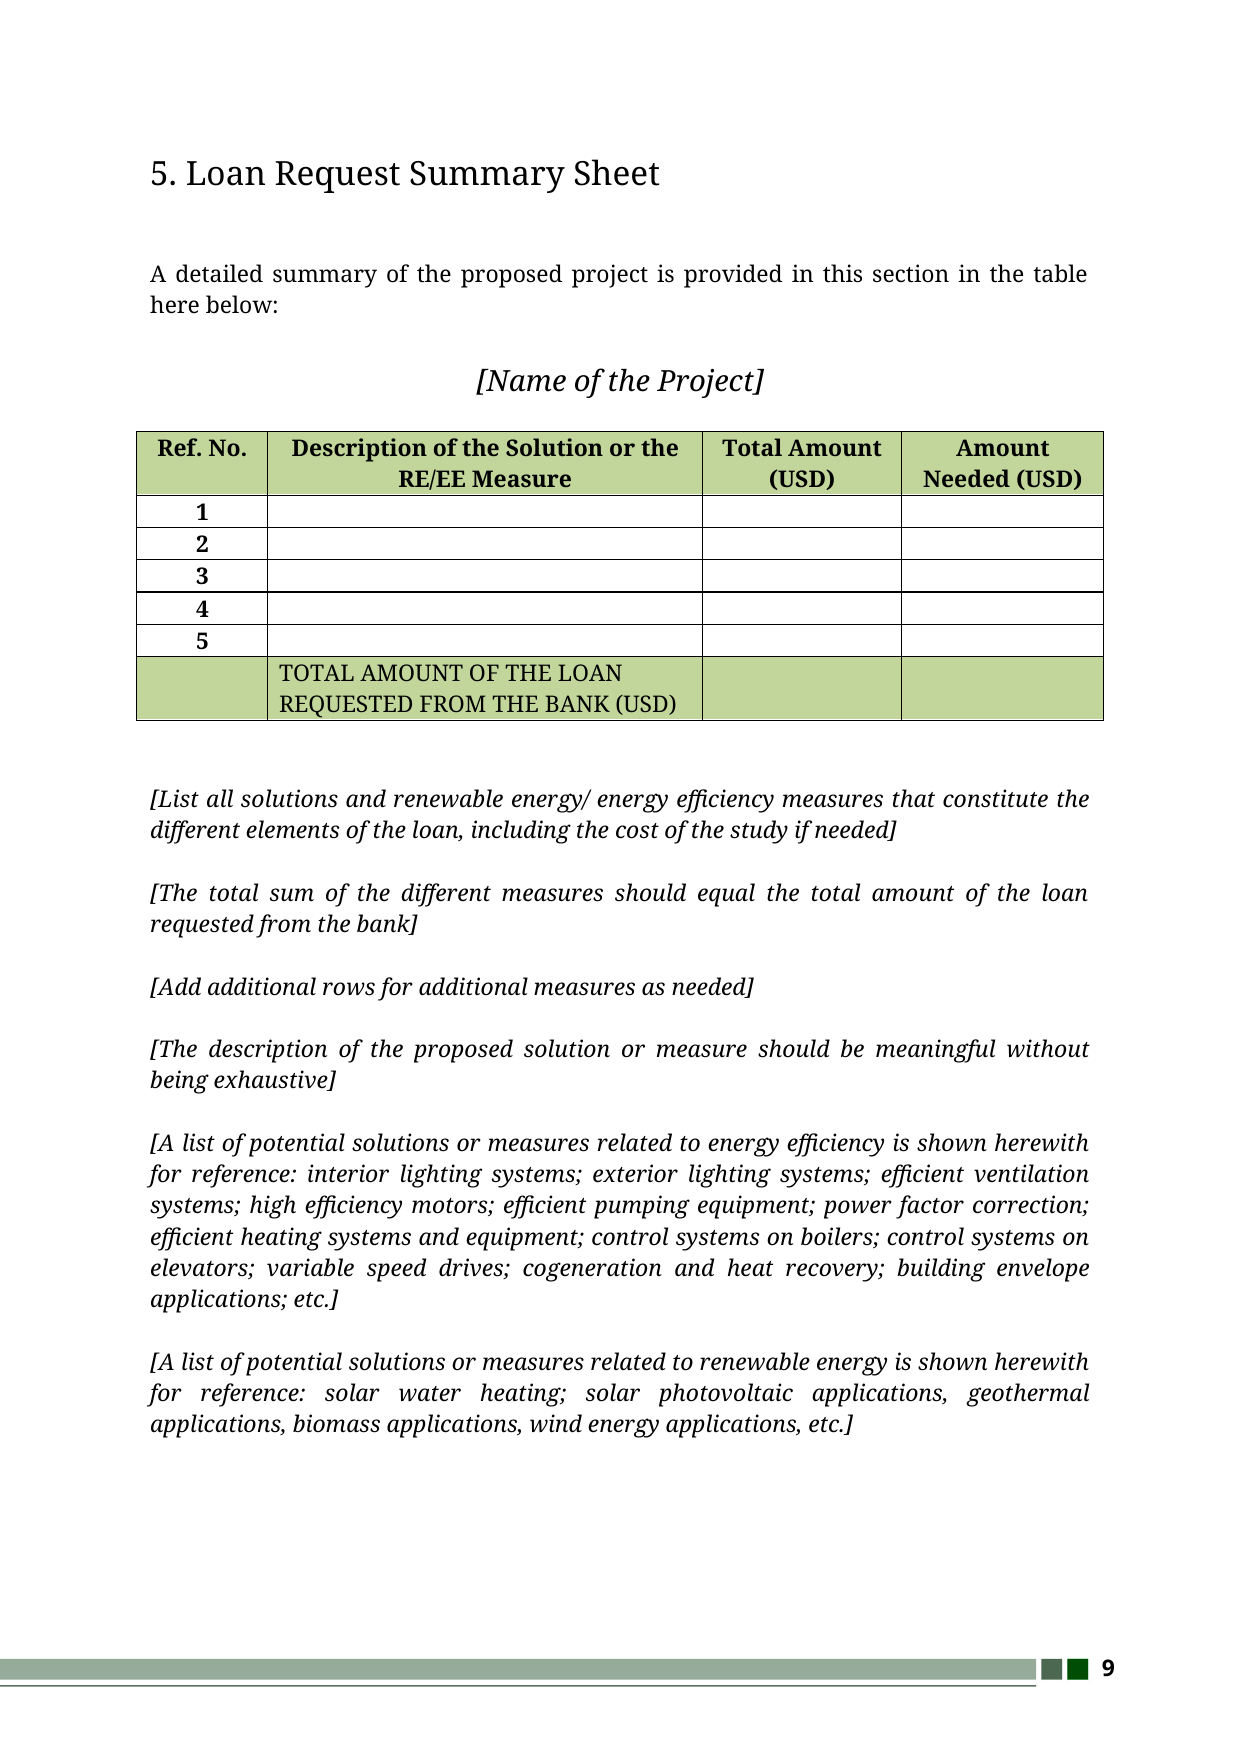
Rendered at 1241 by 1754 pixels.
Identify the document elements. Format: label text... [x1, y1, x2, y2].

table_header Total Amount (USD) [703, 432, 901, 494]
text [List all solutions and renewable energy/ energy efficiency measures that constitute the different elements of the loan, including the cost of the study if needed] [150, 783, 1090, 846]
table_cell [268, 593, 702, 624]
table_cell [268, 560, 702, 591]
table_cell [703, 528, 901, 559]
table_header Amount Needed (USD) [902, 432, 1103, 494]
table_cell TOTAL AMOUNT OF THE LOAN REQUESTED FROM THE BANK (USD) [268, 657, 702, 719]
table_cell [703, 560, 901, 591]
table_cell 1 [137, 496, 267, 527]
table_cell [268, 625, 702, 656]
table_cell [137, 657, 267, 719]
picture [0, 1603, 1234, 1754]
table_cell [902, 496, 1103, 527]
table_cell [703, 657, 901, 719]
table_cell [268, 528, 702, 559]
table_cell [703, 496, 901, 527]
table_cell 2 [137, 528, 267, 559]
table_cell [902, 625, 1103, 656]
table_cell 5 [137, 625, 267, 656]
text [The total sum of the different measures should equal the total amount of the loan requested from the bank] [150, 877, 1090, 939]
table_header Description of the Solution or the RE/EE Measure [268, 432, 702, 494]
table_cell [902, 657, 1103, 719]
table_cell [902, 528, 1103, 559]
table_cell [703, 593, 901, 624]
text [A list of potential solutions or measures related to energy efficiency is shown herewith for reference: interior lighting systems; exterior lighting systems; efficient ventilation systems; high efficiency motors; efficient pumping equipment; power factor correction; efficient heating systems and equipment; control systems on boilers; control systems on elevators; variable speed drives; cogeneration and heat recovery; building envelope applications; etc.] [150, 1127, 1090, 1314]
table_cell 4 [137, 593, 267, 624]
table_header Ref. No. [137, 432, 267, 494]
table_cell [902, 593, 1103, 624]
table_cell [902, 560, 1103, 591]
table_cell [703, 625, 901, 656]
text [Name of the Project] [150, 360, 1090, 400]
text [Add additional rows for additional measures as needed] [150, 971, 1090, 1002]
text A detailed summary of the proposed project is provided in this section in the table here below: [150, 258, 1090, 320]
text [The description of the proposed solution or measure should be meaningful without being exhaustive] [150, 1033, 1090, 1096]
table_cell 3 [137, 560, 267, 591]
text [A list of potential solutions or measures related to renewable energy is shown herewith for reference: solar water heating; solar photovoltaic applications, geothermal applications, biomass applications, wind energy applications, etc.] [150, 1346, 1090, 1439]
text 5. Loan Request Summary Sheet [150, 150, 1090, 195]
table_cell [268, 496, 702, 527]
